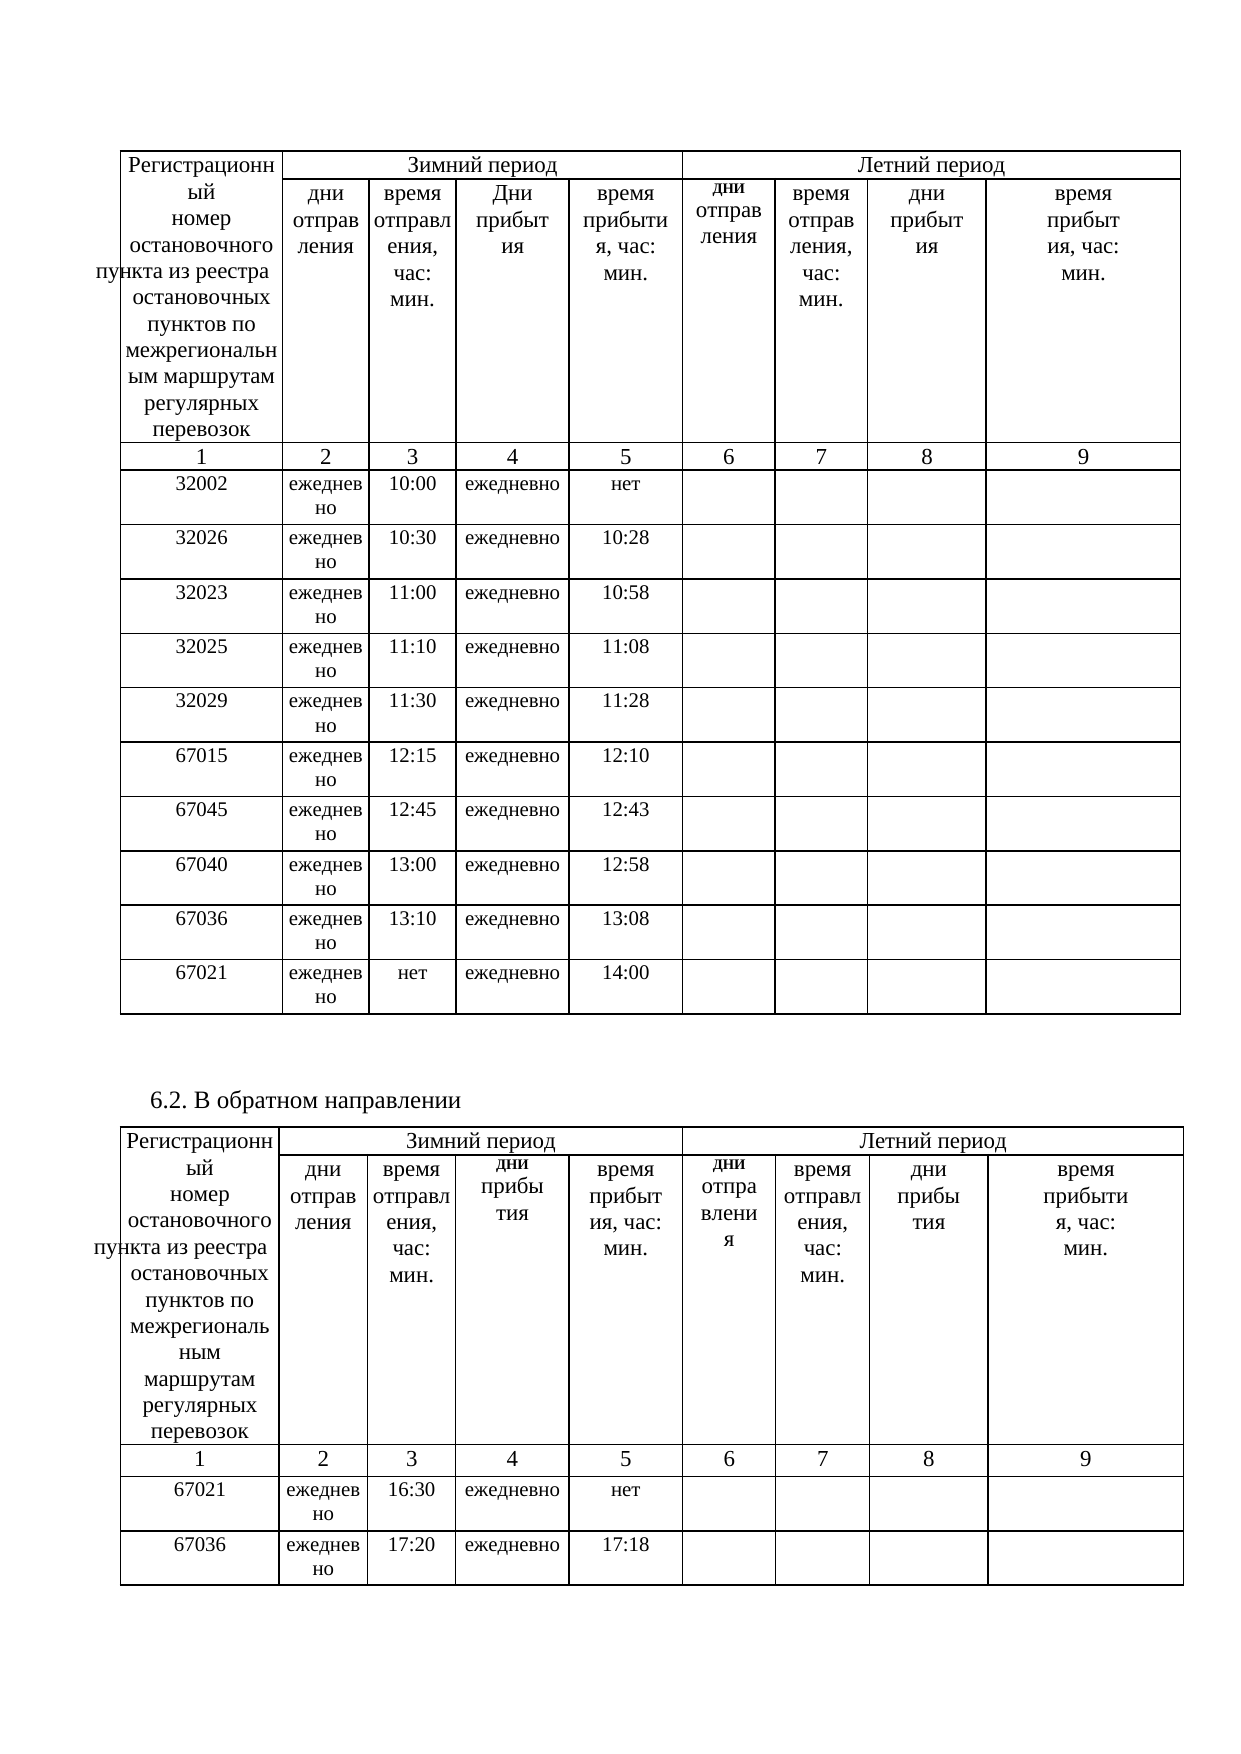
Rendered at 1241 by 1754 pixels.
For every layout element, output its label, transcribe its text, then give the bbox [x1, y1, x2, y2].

table_cell [868, 743, 985, 796]
table_cell [776, 960, 867, 1013]
table_cell [870, 1532, 987, 1584]
table_cell 11:30 [370, 688, 455, 741]
table_cell 3 [368, 1445, 455, 1476]
table_cell 67021 [121, 960, 282, 1013]
table_cell ежедневно [283, 525, 368, 578]
table_cell [683, 852, 774, 904]
table_cell [868, 525, 985, 578]
table_cell 9 [987, 443, 1180, 469]
table_cell 13:08 [570, 906, 682, 959]
table_cell [776, 1532, 869, 1584]
table_cell ежедневно [283, 906, 368, 959]
table_cell ежедневно [457, 634, 568, 687]
table_cell ежедневно [283, 471, 368, 524]
table_cell [987, 852, 1180, 904]
table_cell [987, 471, 1180, 524]
table_cell [683, 1477, 775, 1530]
table_cell время прибыти я, час: мин. [989, 1156, 1183, 1444]
table_cell нет [570, 1477, 682, 1530]
table_cell 32029 [121, 688, 282, 741]
table_cell ежедневно [456, 1532, 568, 1584]
table_cell 32002 [121, 471, 282, 524]
table_cell [683, 634, 774, 687]
table_cell 5 [570, 443, 682, 469]
table_cell 17:18 [570, 1532, 682, 1584]
table_cell [868, 634, 985, 687]
table_cell 12:15 [370, 743, 455, 796]
table_cell 2 [283, 443, 368, 469]
table_cell [868, 580, 985, 632]
table_cell 32023 [121, 580, 282, 632]
table_cell [683, 1532, 775, 1584]
table_header Летний период [683, 152, 1180, 178]
table_cell дни отправ ления [283, 180, 368, 441]
table_cell ежедневно [280, 1477, 367, 1530]
table_cell 6 [683, 1445, 775, 1476]
table_cell 6 [683, 443, 774, 469]
table_cell [776, 525, 867, 578]
table_cell 12:58 [570, 852, 682, 904]
table_header Летний период [683, 1128, 1183, 1154]
table_cell время отправл ения, час: мин. [776, 1156, 869, 1444]
table_cell ежедневно [457, 525, 568, 578]
table_cell 67036 [121, 1532, 278, 1584]
table_cell ежедневно [283, 688, 368, 741]
table_cell 7 [776, 443, 867, 469]
table_cell 11:10 [370, 634, 455, 687]
table_cell ДНИ отпра влени я [683, 1156, 775, 1444]
table_cell 11:28 [570, 688, 682, 741]
table_cell 9 [989, 1445, 1183, 1476]
table_cell [683, 743, 774, 796]
table_cell ежедневно [457, 797, 568, 850]
table_cell [987, 688, 1180, 741]
table_cell 8 [870, 1445, 987, 1476]
table_cell [987, 906, 1180, 959]
table_cell [776, 580, 867, 632]
table_cell [776, 852, 867, 904]
table_cell [868, 688, 985, 741]
table_cell [776, 471, 867, 524]
table_cell ДНИ прибы тия [456, 1156, 568, 1444]
table_cell [868, 960, 985, 1013]
table_cell 5 [570, 1445, 682, 1476]
table_cell 67036 [121, 906, 282, 959]
table_cell ежедневно [283, 580, 368, 632]
table_cell ежедневно [283, 743, 368, 796]
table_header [121, 1128, 278, 1444]
table_cell ежедневно [457, 471, 568, 524]
table_cell 12:10 [570, 743, 682, 796]
table_cell 67045 [121, 797, 282, 850]
table_cell ежедневно [457, 906, 568, 959]
table_cell [776, 743, 867, 796]
table_cell [683, 580, 774, 632]
table_cell 8 [868, 443, 985, 469]
table_cell 13:00 [370, 852, 455, 904]
table_cell [987, 797, 1180, 850]
table_cell время прибыти я, час: мин. [570, 180, 682, 441]
table_cell [868, 852, 985, 904]
table_cell 11:08 [570, 634, 682, 687]
table_header Зимний период [280, 1128, 682, 1154]
table_cell 67015 [121, 743, 282, 796]
table_cell 12:43 [570, 797, 682, 850]
table_cell ежедневно [457, 743, 568, 796]
table_cell [776, 797, 867, 850]
table_cell 10:28 [570, 525, 682, 578]
table_cell ежедневно [283, 852, 368, 904]
table_cell 17:20 [368, 1532, 455, 1584]
table_cell время отправл ения, час: мин. [368, 1156, 455, 1444]
table_cell 32026 [121, 525, 282, 578]
table_cell время отправ ления, час: мин. [776, 180, 867, 441]
table_cell [683, 960, 774, 1013]
table_cell Дни прибыт ия [457, 180, 568, 441]
table_cell 2 [280, 1445, 367, 1476]
table_cell [776, 688, 867, 741]
table_cell [989, 1477, 1183, 1530]
table_cell [987, 525, 1180, 578]
table_cell [776, 906, 867, 959]
table_header Регистрационный номер остановочного пункта из реестра остановочных пунктов по межрегиональным маршрутам регулярных перевозок [121, 152, 282, 441]
table_cell [683, 471, 774, 524]
text 6.2. В обратном направлении [150, 1085, 1090, 1113]
table_cell 10:30 [370, 525, 455, 578]
table_cell 12:45 [370, 797, 455, 850]
table_cell 4 [457, 443, 568, 469]
table_cell время прибыт ия, час: мин. [570, 1156, 682, 1444]
table_cell [683, 797, 774, 850]
table_cell 11:00 [370, 580, 455, 632]
table_cell 7 [776, 1445, 869, 1476]
table_cell ежедневно [457, 852, 568, 904]
table_cell [683, 525, 774, 578]
table_cell ежедневно [457, 580, 568, 632]
table_cell ежедневно [456, 1477, 568, 1530]
table_cell 16:30 [368, 1477, 455, 1530]
table_cell [987, 634, 1180, 687]
table_cell ежедневно [280, 1532, 367, 1584]
table_cell [868, 471, 985, 524]
table_cell дни прибыт ия [868, 180, 985, 441]
table_cell [989, 1532, 1183, 1584]
table_cell 10:58 [570, 580, 682, 632]
table_cell [868, 797, 985, 850]
table_cell нет [370, 960, 455, 1013]
table_cell [868, 906, 985, 959]
table_cell [683, 688, 774, 741]
table_cell [987, 580, 1180, 632]
table_cell ежедневно [283, 797, 368, 850]
table_cell ДНИ отправ ления [683, 180, 774, 441]
table_cell [776, 1477, 869, 1530]
table_cell время отправл ения, час: мин. [370, 180, 455, 441]
table_cell ежедневно [283, 634, 368, 687]
table_cell ежедневно [457, 688, 568, 741]
table_cell [987, 743, 1180, 796]
table_cell 10:00 [370, 471, 455, 524]
table_cell ежедневно [457, 960, 568, 1013]
table_cell [987, 960, 1180, 1013]
table_cell 13:10 [370, 906, 455, 959]
table_cell ежедневно [283, 960, 368, 1013]
table_cell 67040 [121, 852, 282, 904]
table_cell [776, 634, 867, 687]
table_cell 32025 [121, 634, 282, 687]
table_cell 3 [370, 443, 455, 469]
table_cell [870, 1477, 987, 1530]
table_cell нет [570, 471, 682, 524]
table_cell 1 [121, 443, 282, 469]
table_cell 67021 [121, 1477, 278, 1530]
table_cell [683, 906, 774, 959]
table_cell дни прибы тия [870, 1156, 987, 1444]
table_cell 1 [121, 1445, 278, 1476]
table_cell дни отправ ления [280, 1156, 367, 1444]
table_cell 4 [456, 1445, 568, 1476]
table_header Зимний период [283, 152, 682, 178]
table_cell 14:00 [570, 960, 682, 1013]
table_cell время прибыт ия, час: мин. [987, 180, 1180, 441]
